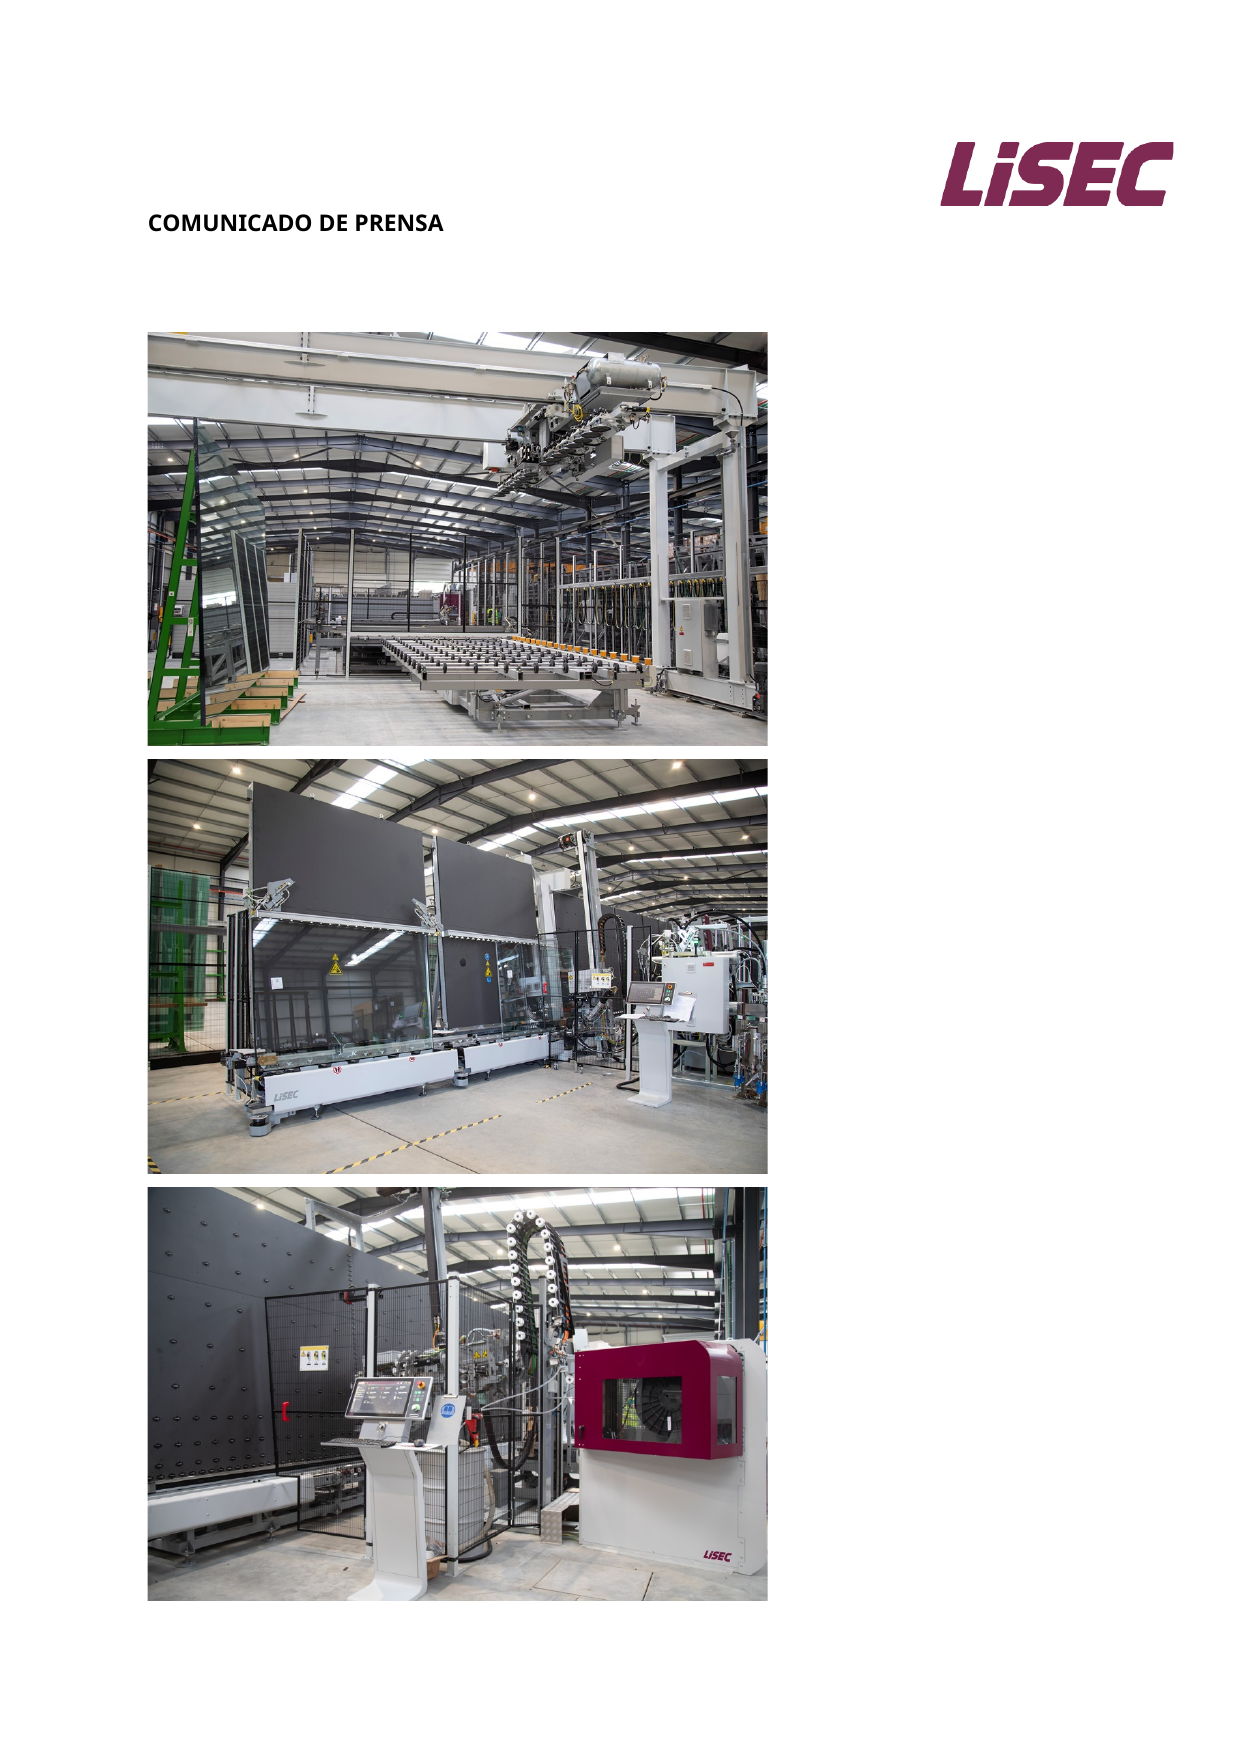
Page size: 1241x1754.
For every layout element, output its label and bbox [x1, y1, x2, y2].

picture [939, 142, 1173, 205]
picture [147, 332, 768, 746]
picture [147, 759, 768, 1174]
picture [147, 1187, 768, 1601]
